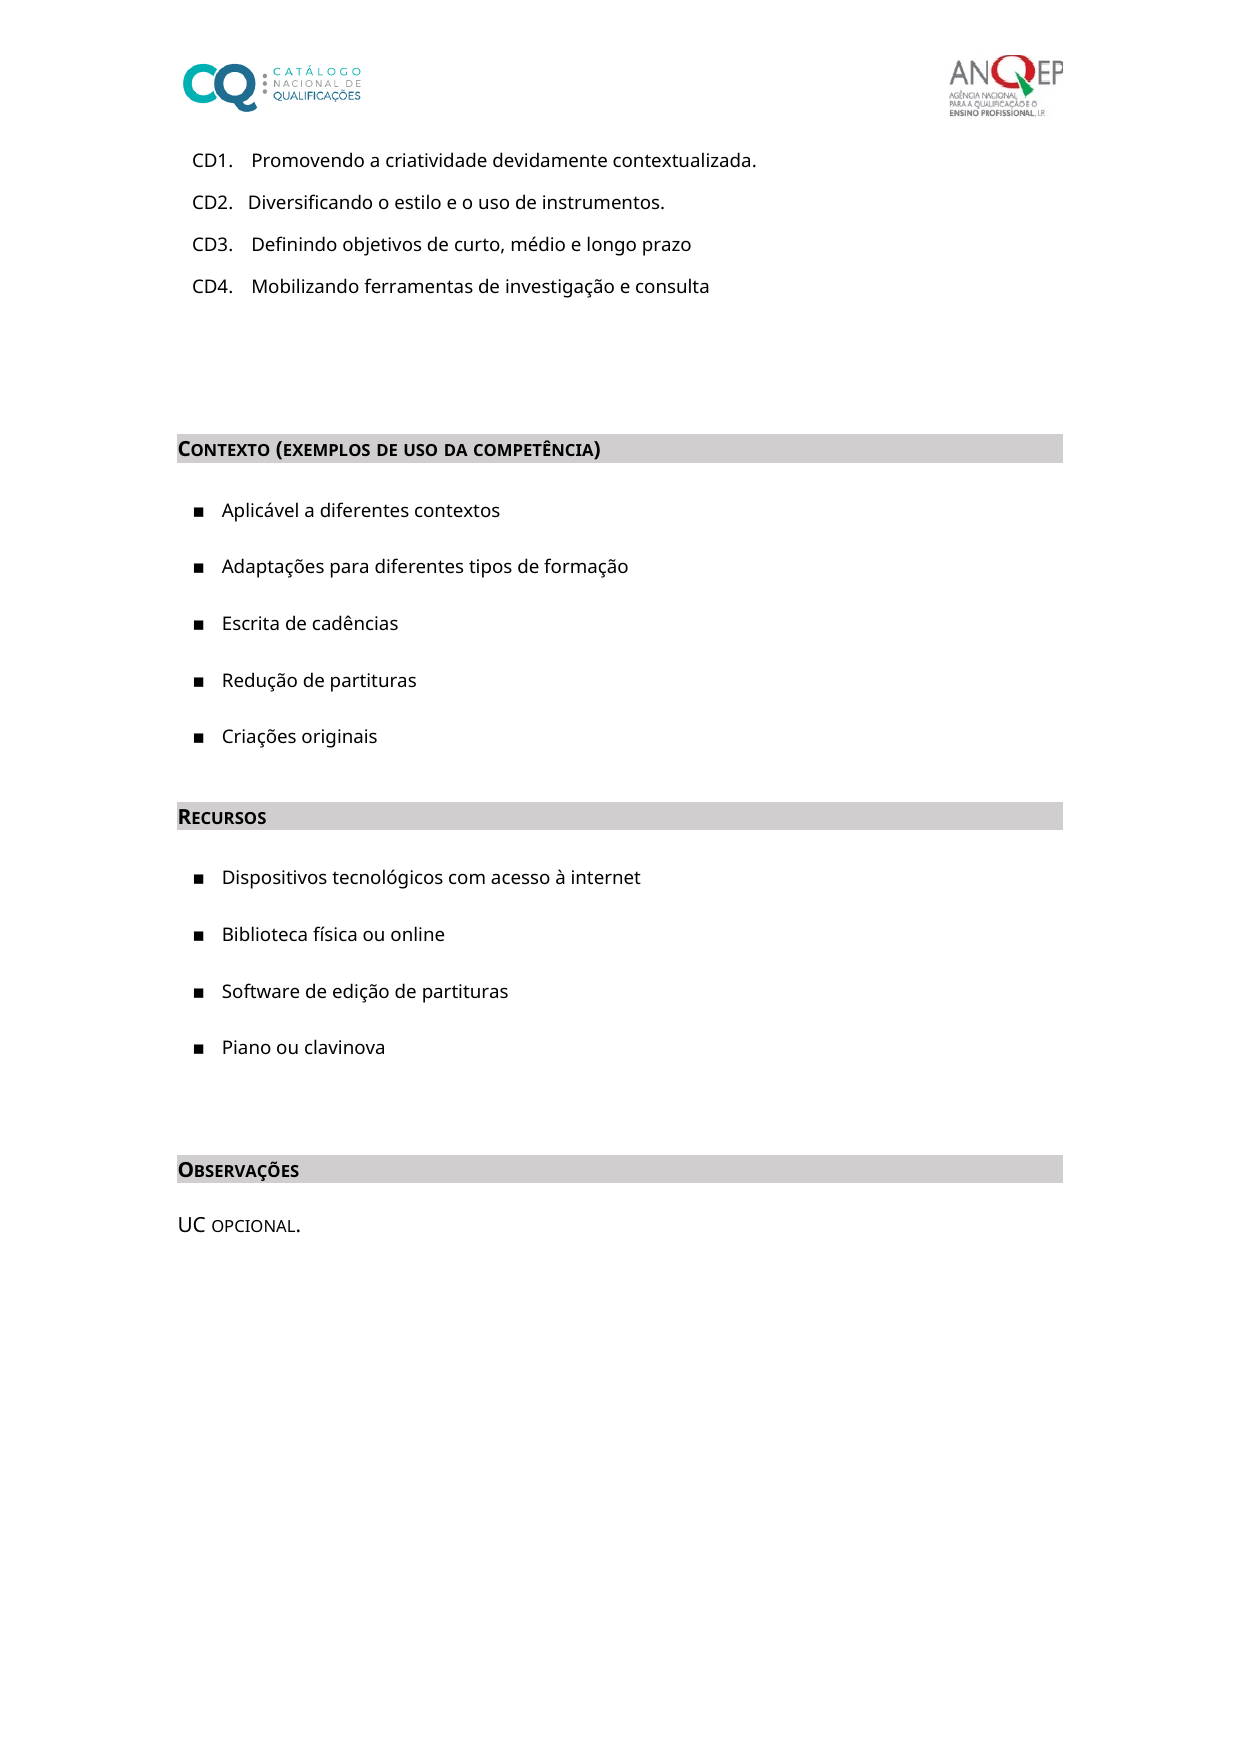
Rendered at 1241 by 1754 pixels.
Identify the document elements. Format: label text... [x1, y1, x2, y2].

list Software de edição de partituras [192, 970, 1063, 1009]
text CD1. Promovendo a criatividade devidamente contextualizada. [192, 148, 1063, 173]
text CD4. Mobilizando ferramentas de investigação e consulta [192, 273, 1063, 298]
text Observações [177, 1155, 1063, 1183]
text Contexto (exemplos de uso da competência) [177, 434, 1063, 463]
list Dispositivos tecnológicos com acesso à internet [192, 857, 1063, 895]
text Recursos [177, 802, 1063, 830]
picture [949, 55, 1063, 119]
list Biblioteca física ou online [192, 914, 1063, 952]
text UC opcional. [177, 1210, 1063, 1238]
text CD3. Definindo objetivos de curto, médio e longo prazo [192, 231, 1063, 257]
picture [177, 46, 365, 130]
list Escrita de cadências [192, 603, 1063, 641]
list Aplicável a diferentes contextos [192, 489, 1063, 528]
list Criações originais [192, 716, 1063, 754]
list Piano ou clavinova [192, 1027, 1063, 1065]
text CD2. Diversificando o estilo e o uso de instrumentos. [192, 189, 1063, 215]
list Redução de partituras [192, 659, 1063, 698]
list Adaptações para diferentes tipos de formação [192, 546, 1063, 584]
